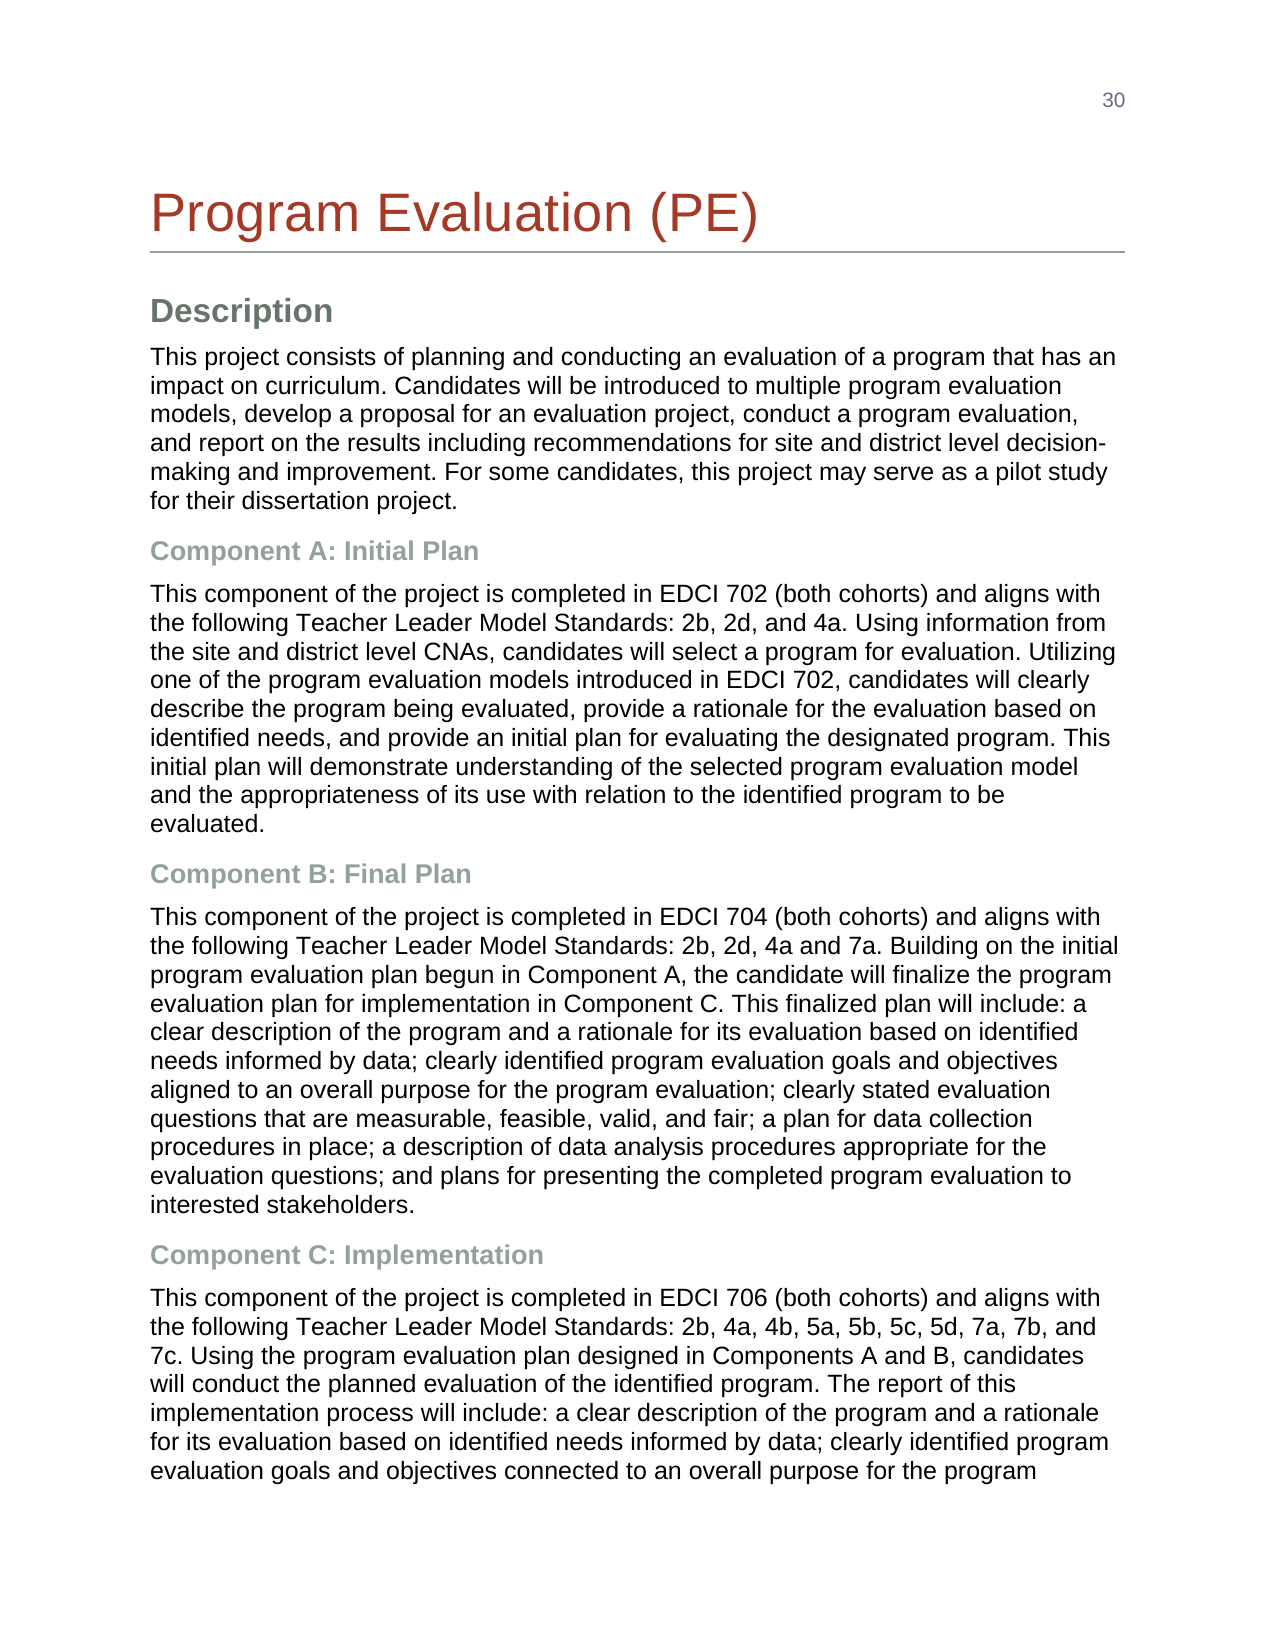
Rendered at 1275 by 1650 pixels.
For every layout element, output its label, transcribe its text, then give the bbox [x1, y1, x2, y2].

title Program Evaluation (PE) [150, 181, 1125, 251]
text This component of the project is completed in EDCI 702 (both cohorts) and aligns with the following Teacher Leader Model Standards: 2b, 2d, and 4a. Using information from the site and district level CNAs, candidates will select a program for evaluation. Utilizing one of the program evaluation models introduced in EDCI 702, candidates will clearly describe the program being evaluated, provide a rationale for the evaluation based on identified needs, and provide an initial plan for evaluating the designated program. This initial plan will demonstrate understanding of the selected program evaluation model and the appropriateness of its use with relation to the identified program to be evaluated. [150, 579, 1125, 838]
subtitle Component B: Final Plan [150, 858, 1125, 890]
subtitle Description [150, 291, 1125, 329]
subtitle Component C: Implementation [150, 1239, 1125, 1271]
subtitle Component A: Initial Plan [150, 535, 1125, 566]
text This project consists of planning and conducting an evaluation of a program that has an impact on curriculum. Candidates will be introduced to multiple program evaluation models, develop a proposal for an evaluation project, conduct a program evaluation, and report on the results including recommendations for site and district level decision-making and improvement. For some candidates, this project may serve as a pilot study for their dissertation project. [150, 342, 1125, 514]
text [150, 1283, 1125, 1484]
text This component of the project is completed in EDCI 704 (both cohorts) and aligns with the following Teacher Leader Model Standards: 2b, 2d, 4a and 7a. Building on the initial program evaluation plan begun in Component A, the candidate will finalize the program evaluation plan for implementation in Component C. This finalized plan will include: a clear description of the program and a rationale for its evaluation based on identified needs informed by data; clearly identified program evaluation goals and objectives aligned to an overall purpose for the program evaluation; clearly stated evaluation questions that are measurable, feasible, valid, and fair; a plan for data collection procedures in place; a description of data analysis procedures appropriate for the evaluation questions; and plans for presenting the completed program evaluation to interested stakeholders. [150, 902, 1125, 1218]
